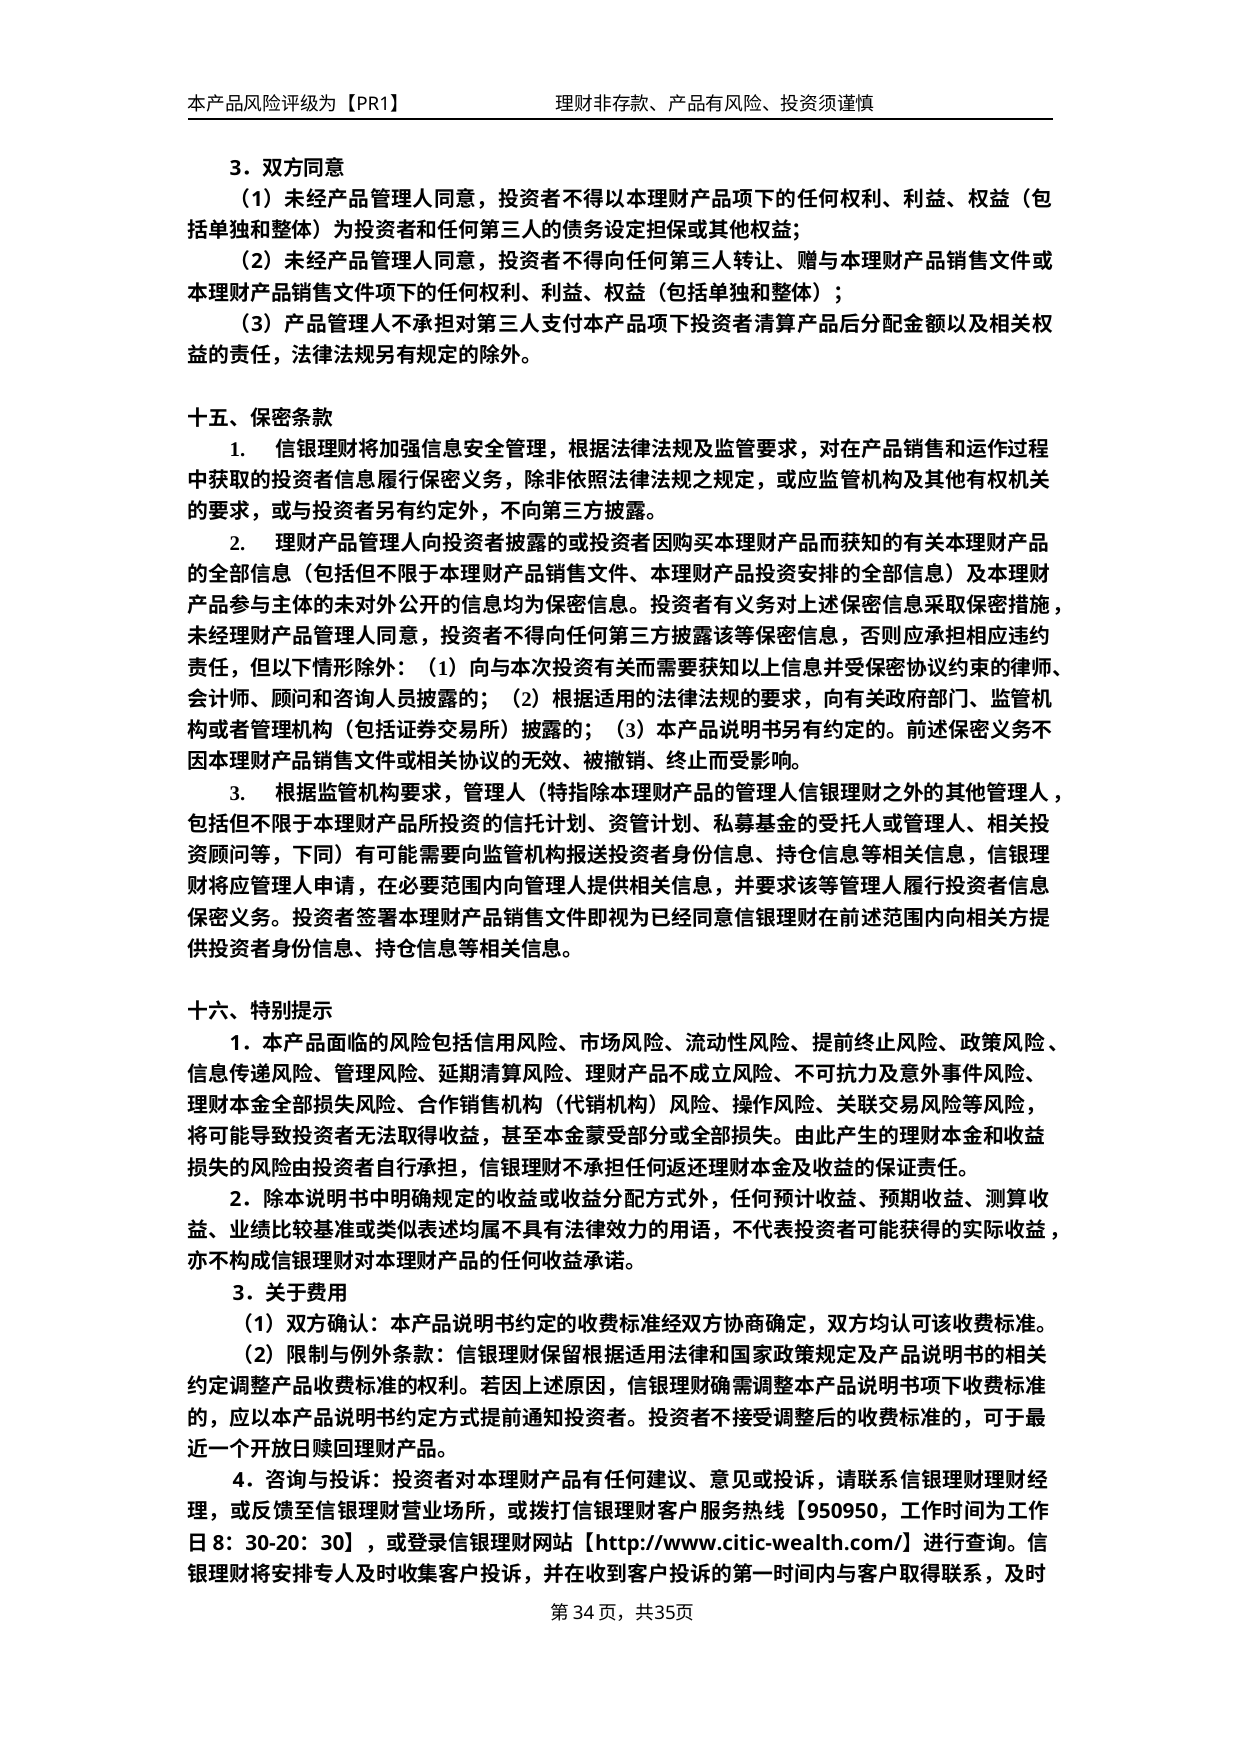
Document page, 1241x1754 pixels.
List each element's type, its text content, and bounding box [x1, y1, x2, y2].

text 3．关于费用 [187, 1275, 1049, 1306]
text 十六、特别提示 [187, 994, 1050, 1025]
text 十五、保密条款 [187, 400, 1053, 431]
text （1）未经产品管理人同意，投资者不得以本理财产品项下的任何权利、利益、权益（包括单独和整体）为投资者和任何第三人的债务设定担保或其他权益； [187, 181, 1053, 244]
text （2）限制与例外条款：信银理财保留根据适用法律和国家政策规定及产品说明书的相关约定调整产品收费标准的权利。若因上述原因，信银理财确需调整本产品说明书项下收费标准的，应以本产品说明书约定方式提前通知投资者。投资者不接受调整后的收费标准的，可于最近一个开放日赎回理财产品。 [187, 1337, 1049, 1462]
text （2）未经产品管理人同意，投资者不得向任何第三人转让、赠与本理财产品销售文件或本理财产品销售文件项下的任何权利、利益、权益（包括单独和整体）； [187, 244, 1053, 306]
text （3）产品管理人不承担对第三人支付本产品项下投资者清算产品后分配金额以及相关权益的责任，法律法规另有规定的除外。 [187, 306, 1053, 369]
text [187, 1462, 1049, 1587]
text （1）双方确认：本产品说明书约定的收费标准经双方协商确定，双方均认可该收费标准。 [187, 1306, 1049, 1337]
list 理财产品管理人向投资者披露的或投资者因购买本理财产品而获知的有关本理财产品的全部信息（包括但不限于本理财产品销售文件、本理财产品投资安排的全部信息）及本理财产品参与主体的未对外公开的信息均为保密信息。投资者有义务对上述保密信息采取保密措施，未经理财产品管理人同意，投资者不得向任何第三方披露该等保密信息，否则应承担相应违约责任，但以下情形除外：（1）向与本次投资有关而需要获知以上信息并受保密协议约束的律师、会计师、顾问和咨询人员披露的；（2）根据适用的法律法规的要求，向有关政府部门、监管机构或者管理机构（包括证券交易所）披露的；（3）本产品说明书另有约定的。前述保密义务不因本理财产品销售文件或相关协议的无效、被撤销、终止而受影响。 [187, 525, 1053, 775]
list 信银理财将加强信息安全管理，根据法律法规及监管要求，对在产品销售和运作过程中获取的投资者信息履行保密义务，除非依照法律法规之规定，或应监管机构及其他有权机关的要求，或与投资者另有约定外，不向第三方披露。 [187, 431, 1053, 525]
text 1．本产品面临的风险包括信用风险、市场风险、流动性风险、提前终止风险、政策风险、信息传递风险、管理风险、延期清算风险、理财产品不成立风险、不可抗力及意外事件风险、理财本金全部损失风险、合作销售机构（代销机构）风险、操作风险、关联交易风险等风险，将可能导致投资者无法取得收益，甚至本金蒙受部分或全部损失。由此产生的理财本金和收益损失的风险由投资者自行承担，信银理财不承担任何返还理财本金及收益的保证责任。 [187, 1025, 1049, 1181]
text 3．双方同意 [187, 150, 1053, 181]
text 2．除本说明书中明确规定的收益或收益分配方式外，任何预计收益、预期收益、测算收益、业绩比较基准或类似表述均属不具有法律效力的用语，不代表投资者可能获得的实际收益，亦不构成信银理财对本理财产品的任何收益承诺。 [187, 1181, 1049, 1275]
list 根据监管机构要求，管理人（特指除本理财产品的管理人信银理财之外的其他管理人，包括但不限于本理财产品所投资的信托计划、资管计划、私募基金的受托人或管理人、相关投资顾问等，下同）有可能需要向监管机构报送投资者身份信息、持仓信息等相关信息，信银理财将应管理人申请，在必要范围内向管理人提供相关信息，并要求该等管理人履行投资者信息保密义务。投资者签署本理财产品销售文件即视为已经同意信银理财在前述范围内向相关方提供投资者身份信息、持仓信息等相关信息。 [187, 775, 1053, 962]
